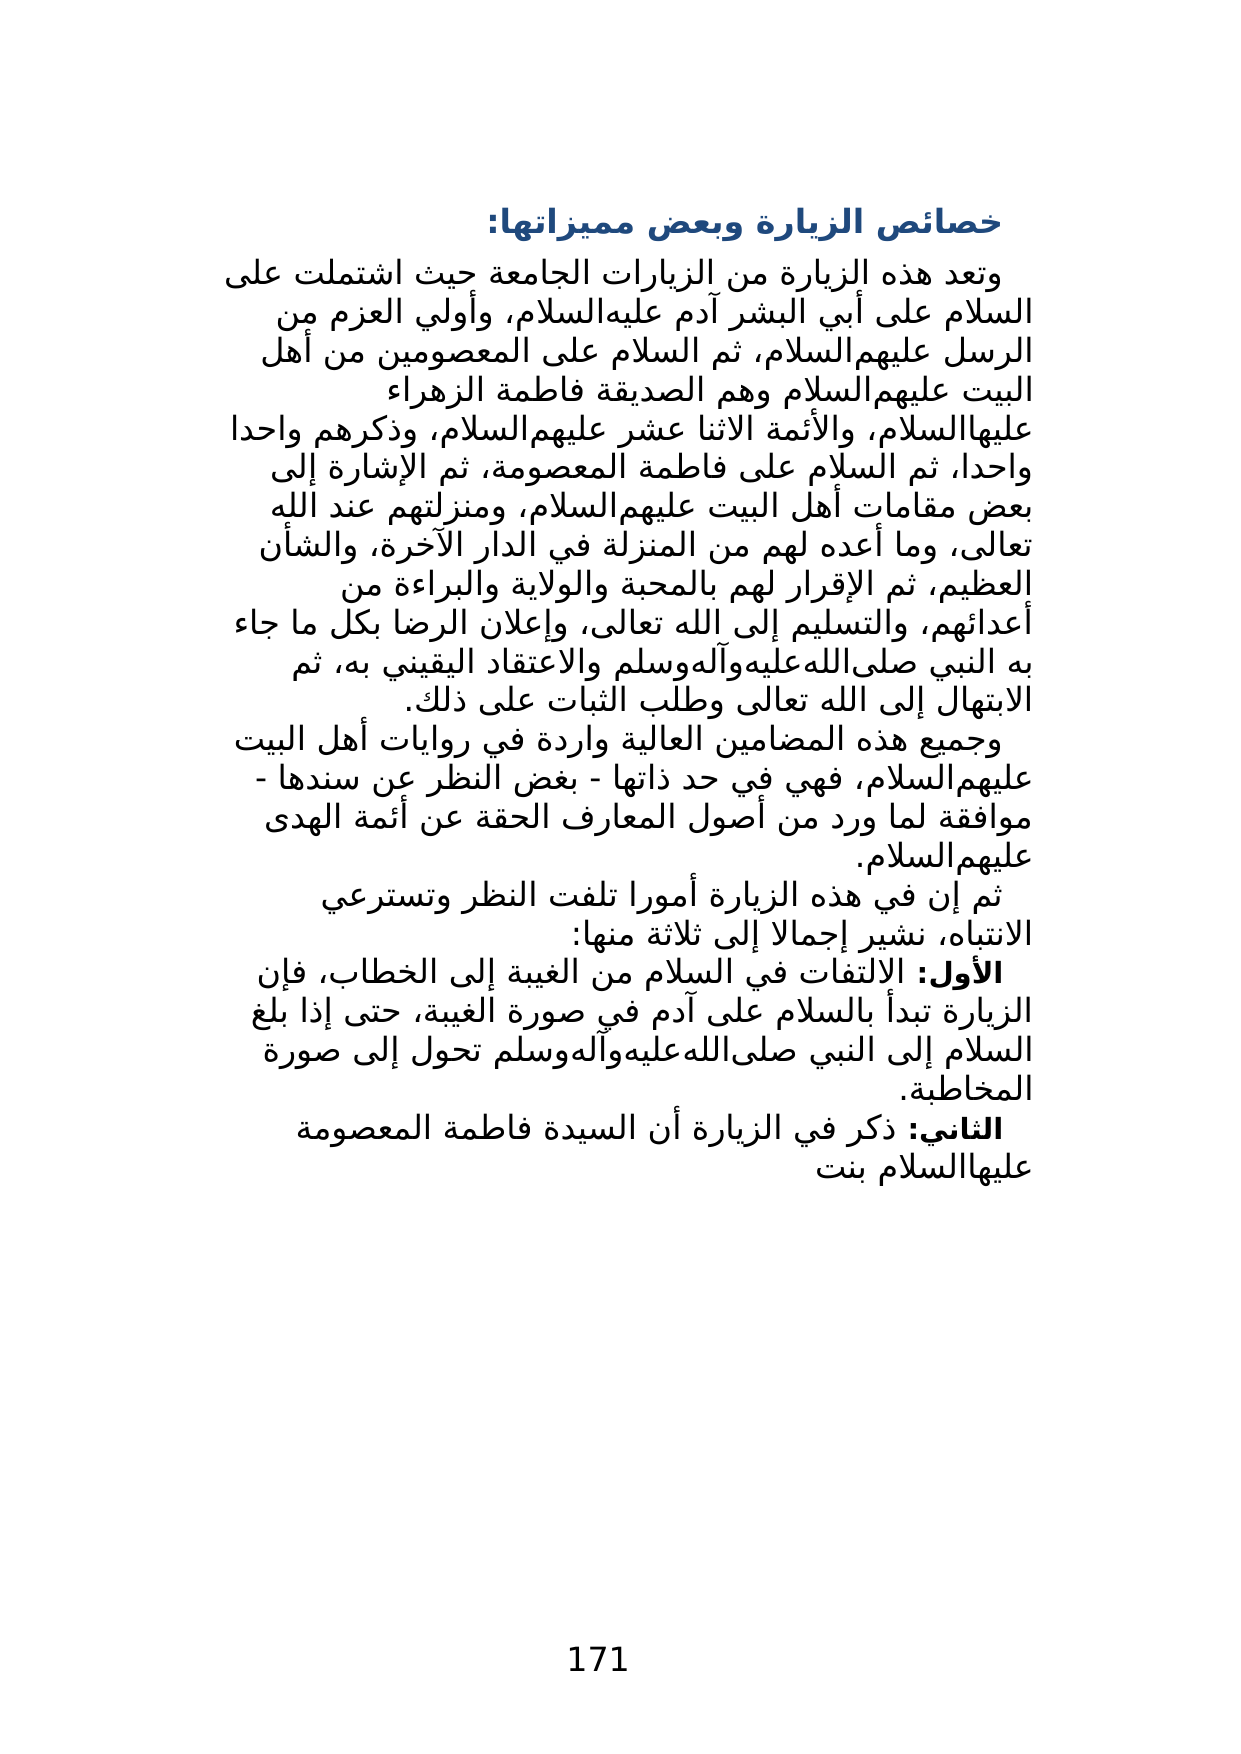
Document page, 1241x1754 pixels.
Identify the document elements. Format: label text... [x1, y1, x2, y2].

text ثم إن في هذه الزيارة أمورا تلفت النظر وتسترعي الانتباه، نشير إجمالا إلى ثلاثة منها: [222, 875, 1033, 953]
text وتعد هذه الزيارة من الزيارات الجامعة حيث اشتملت على السلام على أبي البشر آدم عليه‌السلام، وأولي العزم من الرسل عليهم‌السلام، ثم السلام على المعصومين من أهل البيت عليهم‌السلام وهم الصديقة فاطمة الزهراء عليها‌السلام، والأئمة الاثنا عشر عليهم‌السلام، وذكرهم واحدا واحدا، ثم السلام على فاطمة المعصومة، ثم الإشارة إلى بعض مقامات أهل البيت عليهم‌السلام، ومنزلتهم عند الله تعالى، وما أعده لهم من المنزلة في الدار الآخرة، والشأن العظيم، ثم الإقرار لهم بالمحبة والولاية والبراءة من أعدائهم، والتسليم إلى الله تعالى، وإعلان الرضا بكل ما جاء به النبي صلى‌الله‌عليه‌وآله‌وسلم والاعتقاد اليقيني به، ثم الابتهال إلى الله تعالى وطلب الثبات على ذلك. [222, 253, 1033, 720]
subtitle خصائص الزيارة وبعض مميزاتها: [222, 202, 1033, 241]
text الأول: الالتفات في السلام من الغيبة إلى الخطاب، فإن الزيارة تبدأ بالسلام على آدم في صورة الغيبة، حتى إذا بلغ السلام إلى النبي صلى‌الله‌عليه‌وآله‌وسلم تحول إلى صورة المخاطبة. [222, 953, 1033, 1108]
text وجميع هذه المضامين العالية واردة في روايات أهل البيت عليهم‌السلام، فهي في حد ذاتها - بغض النظر عن سندها - موافقة لما ورد من أصول المعارف الحقة عن أئمة الهدى عليهم‌السلام. [222, 720, 1033, 875]
text الثاني: ذكر في الزيارة أن السيدة فاطمة المعصومة عليها‌السلام بنت [222, 1108, 1033, 1186]
